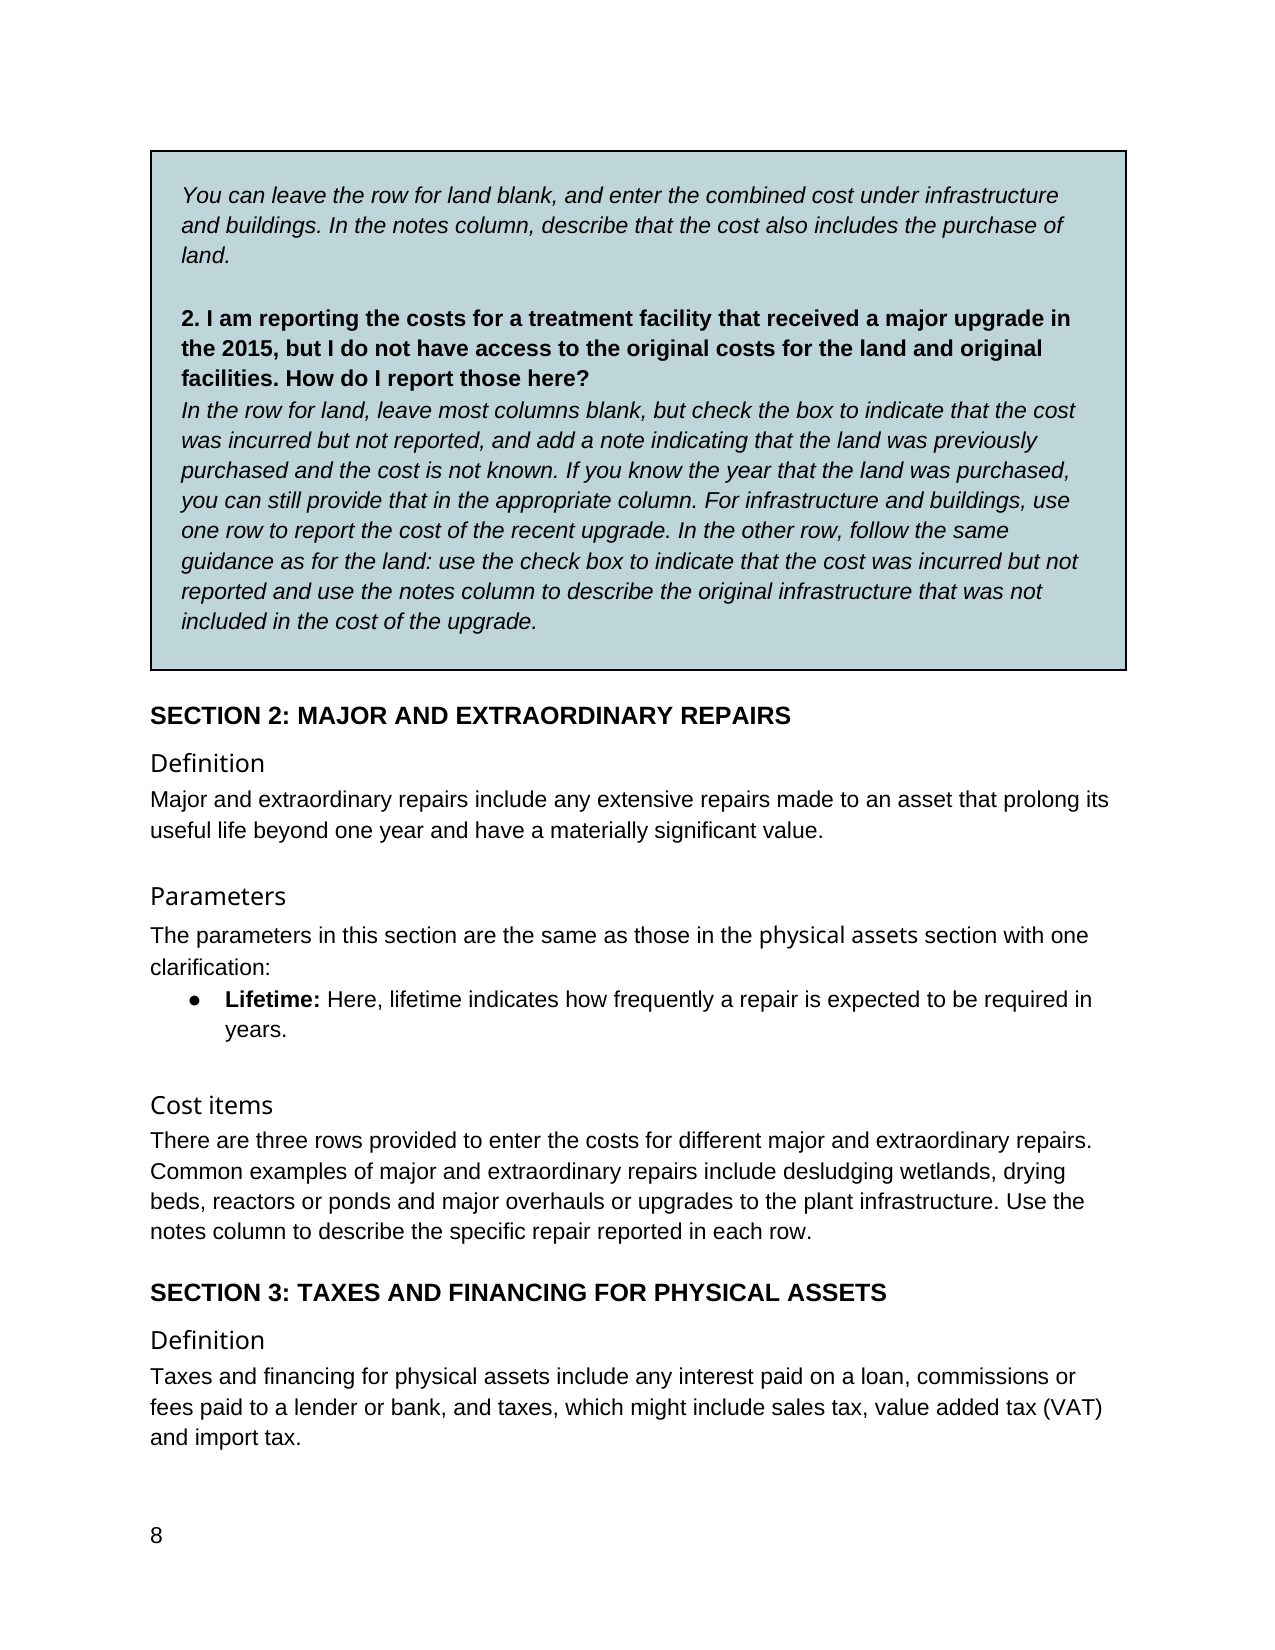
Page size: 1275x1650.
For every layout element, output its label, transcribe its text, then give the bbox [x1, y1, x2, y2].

subtitle SECTION 2: MAJOR AND EXTRAORDINARY REPAIRS [150, 701, 1125, 729]
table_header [152, 152, 1125, 669]
text Major and extraordinary repairs include any extensive repairs made to an asset that prolong its useful life beyond one year and have a materially significant value. [150, 786, 1125, 843]
subtitle Cost items [150, 1087, 1125, 1121]
text Taxes and financing for physical assets include any interest paid on a loan, commissions or fees paid to a lender or bank, and taxes, which might include sales tax, value added tax (VAT) and import tax. [150, 1363, 1125, 1450]
subtitle Definition [150, 1323, 1125, 1357]
text The parameters in this section are the same as those in the physical assets section with one clarification: [150, 919, 1125, 981]
subtitle Parameters [150, 879, 1125, 913]
subtitle Definition [150, 746, 1125, 780]
text There are three rows provided to enter the costs for different major and extraordinary repairs. Common examples of major and extraordinary repairs include desludging wetlands, drying beds, reactors or ponds and major overhauls or upgrades to the plant infrastructure. Use the notes column to describe the specific repair reported in each row. [150, 1127, 1125, 1244]
subtitle SECTION 3: TAXES AND FINANCING FOR PHYSICAL ASSETS [150, 1277, 1125, 1306]
list Lifetime: Here, lifetime indicates how frequently a repair is expected to be required in years. [187, 986, 1125, 1042]
